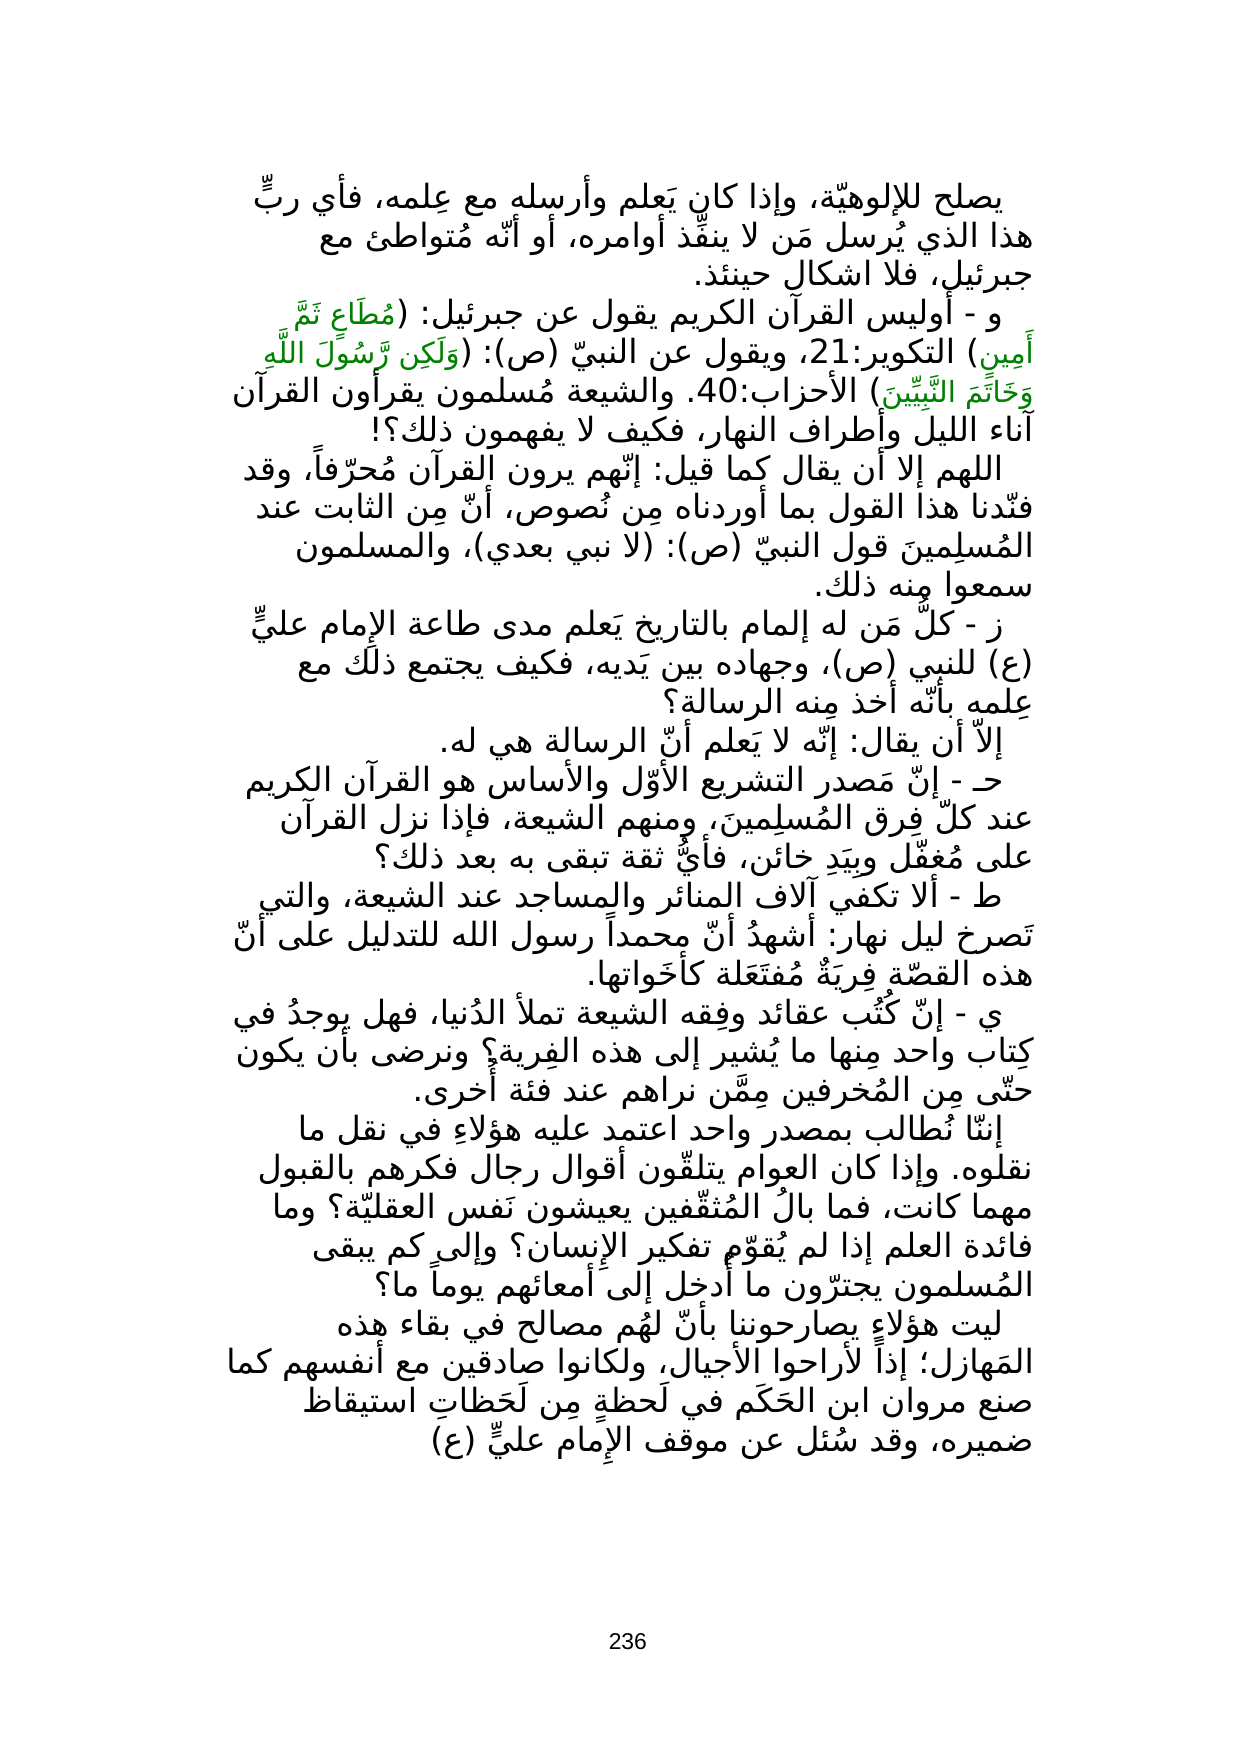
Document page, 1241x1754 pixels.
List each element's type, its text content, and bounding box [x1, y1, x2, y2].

text ي - إنّ كُتُب عقائد وفِقه الشيعة تملأ الدُنيا، فهل يوجدُ في كِتاب واحد مِنها ما يُشير إلى هذه الفِرية؟ ونرضى بأن يكون حتّى مِن المُخرفين مِمَّن نراهم عند فئة أُخرى. [222, 993, 1033, 1110]
text يصلح للإلوهيّة، وإذا كان يَعلم وأرسله مع عِلمه، فأي ربٍّ هذا الذي يُرسل مَن لا ينفِّذ أوامره، أو أنّه مُتواطئ مع جبرئيل، فلا اشكال حينئذ. [222, 177, 1033, 294]
text حـ - إنّ مَصدر التشريع الأوّل والأساس هو القرآن الكريم عند كلّ فِرق المُسلِمينَ، ومنهم الشيعة، فإذا نزل القرآن على مُغفّل وبِيَدِ خائن، فأيُّ ثقة تبقى به بعد ذلك؟ [222, 760, 1033, 877]
text إلاّ أن يقال: إنّه لا يَعلم أنّ الرسالة هي له. [222, 721, 1033, 760]
text ليت هؤلاءِ يصارحوننا بأنّ لهُم مصالح في بقاء هذه المَهازل؛ إذاً لأراحوا الأجيال، ولكانوا صادقين مع أنفسهم كما صنع مروان ابن الحَكَم في لَحظةٍ مِن لَحَظاتِ استيقاظ ضميره، وقد سُئل عن موقف الإِمام عليٍّ (ع) [222, 1304, 1033, 1459]
text ز - كلُّ مَن له إلمام بالتاريخ يَعلم مدى طاعة الإِمام عليٍّ (ع) للنبي (ص)، وجهاده بين يَديه، فكيف يجتمع ذلك مع عِلمه بأنّه أخذ مِنه الرسالة؟ [222, 604, 1033, 721]
text اللهم إلا أن يقال كما قيل: إنّهم يرون القرآن مُحرّفاً، وقد فنّدنا هذا القول بما أوردناه مِن نُصوص، أنّ مِن الثابت عند المُسلِمينَ قول النبيّ (ص): (لا نبي بعدي)، والمسلمون سمعوا منه ذلك. [222, 449, 1033, 604]
text و - أوليس القرآن الكريم يقول عن جبرئيل: (مُطَاعٍ ثَمَّ أَمِينٍ) التكوير:21، ويقول عن النبيّ (ص): (وَلَكِن رَّسُولَ اللَّهِ وَخَاتَمَ النَّبِيِّينَ) الأحزاب:40. والشيعة مُسلمون يقرأون القرآن آناء الليل وأطراف النهار، فكيف لا يفهمون ذلك؟! [222, 294, 1033, 449]
text ط - ألا تكفي آلاف المنائر والمساجد عند الشيعة، والتي تَصرخ ليل نهار: أشهدُ أنّ محمداً رسول الله للتدليل على أنّ هذه القصّة فِريَةٌ مُفتَعَلة كأخَواتها. [222, 877, 1033, 993]
text إننّا نُطالب بمصدر واحد اعتمد عليه هؤلاءِ في نقل ما نقلوه. وإذا كان العوام يتلقّون أقوال رجال فكرهم بالقبول مهما كانت، فما بالُ المُثقّفين يعيشون نَفس العقليّة؟ وما فائدة العلم إذا لم يُقوّم تفكير الإِنسان؟ وإلى كم يبقى المُسلمون يجترّون ما أُدخل إلى أمعائهم يوماً ما؟ [222, 1110, 1033, 1304]
